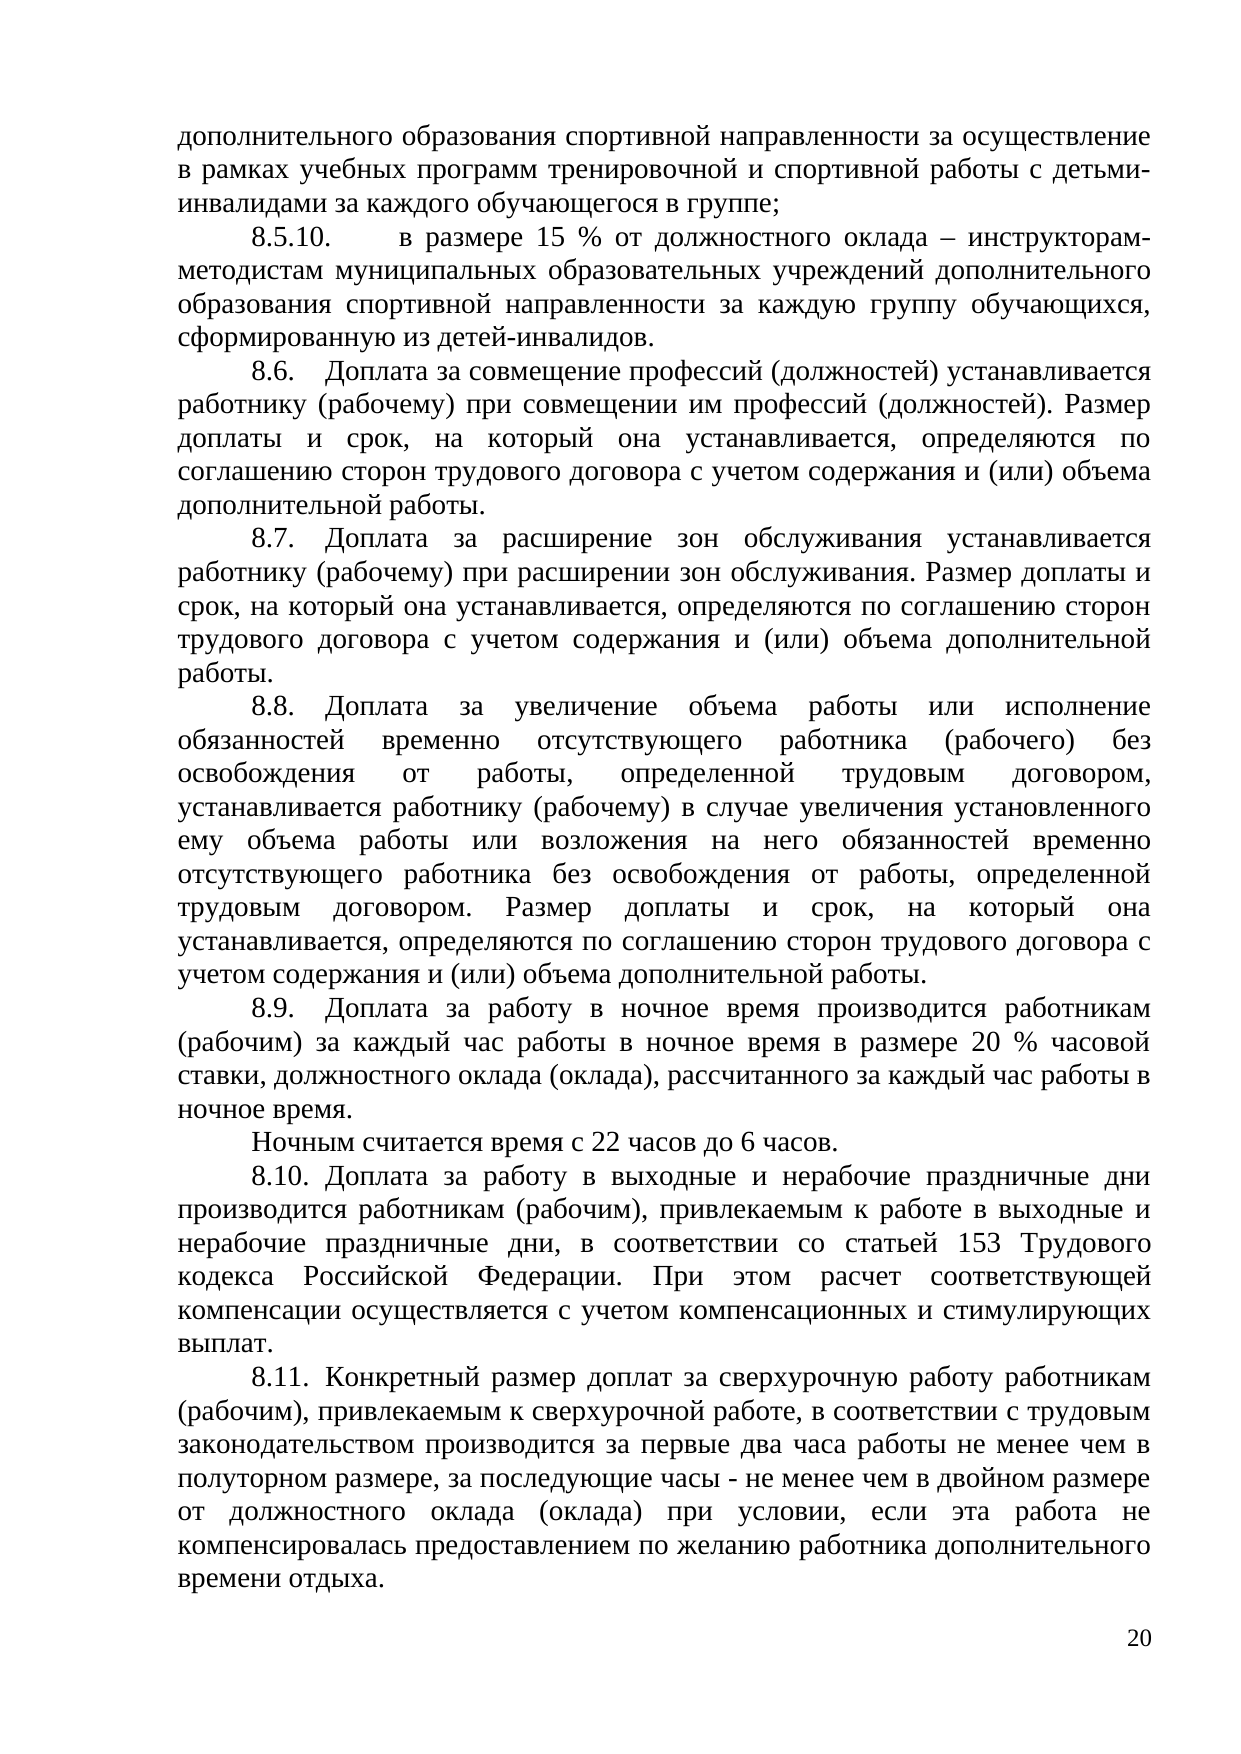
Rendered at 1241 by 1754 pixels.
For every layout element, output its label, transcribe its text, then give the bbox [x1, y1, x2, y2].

list Доплата за совмещение профессий (должностей) устанавливается работнику (рабочему) при совмещении им профессий (должностей). Размер доплаты и срок, на который она устанавливается, определяются по соглашению сторон трудового договора с учетом содержания и (или) объема дополнительной работы. [177, 353, 1152, 521]
list в размере 15 % от должностного оклада – инструкторам-методистам муниципальных образовательных учреждений дополнительного образования спортивной направленности за каждую группу обучающихся, сформированную из детей-инвалидов. [177, 219, 1152, 353]
text Ночным считается время с 22 часов до 6 часов. [177, 1124, 1152, 1158]
list Доплата за работу в ночное время производится работникам (рабочим) за каждый час работы в ночное время в размере 20 % часовой ставки, должностного оклада (оклада), рассчитанного за каждый час работы в ночное время. [177, 990, 1152, 1124]
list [177, 118, 1152, 219]
list Доплата за увеличение объема работы или исполнение обязанностей временно отсутствующего работника (рабочего) без освобождения от работы, определенной трудовым договором, устанавливается работнику (рабочему) в случае увеличения установленного ему объема работы или возложения на него обязанностей временно отсутствующего работника без освобождения от работы, определенной трудовым договором. Размер доплаты и срок, на который она устанавливается, определяются по соглашению сторон трудового договора с учетом содержания и (или) объема дополнительной работы. [177, 688, 1152, 990]
list Доплата за работу в выходные и нерабочие праздничные дни производится работникам (рабочим), привлекаемым к работе в выходные и нерабочие праздничные дни, в соответствии со статьей 153 Трудового кодекса Российской Федерации. При этом расчет соответствующей компенсации осуществляется с учетом компенсационных и стимулирующих выплат. [177, 1158, 1152, 1359]
list Конкретный размер доплат за сверхурочную работу работникам (рабочим), привлекаемым к сверхурочной работе, в соответствии с трудовым законодательством производится за первые два часа работы не менее чем в полуторном размере, за последующие часы - не менее чем в двойном размере от должностного оклада (оклада) при условии, если эта работа не компенсировалась предоставлением по желанию работника дополнительного времени отдыха. [177, 1359, 1152, 1594]
list Доплата за расширение зон обслуживания устанавливается работнику (рабочему) при расширении зон обслуживания. Размер доплаты и срок, на который она устанавливается, определяются по соглашению сторон трудового договора с учетом содержания и (или) объема дополнительной работы. [177, 521, 1152, 688]
